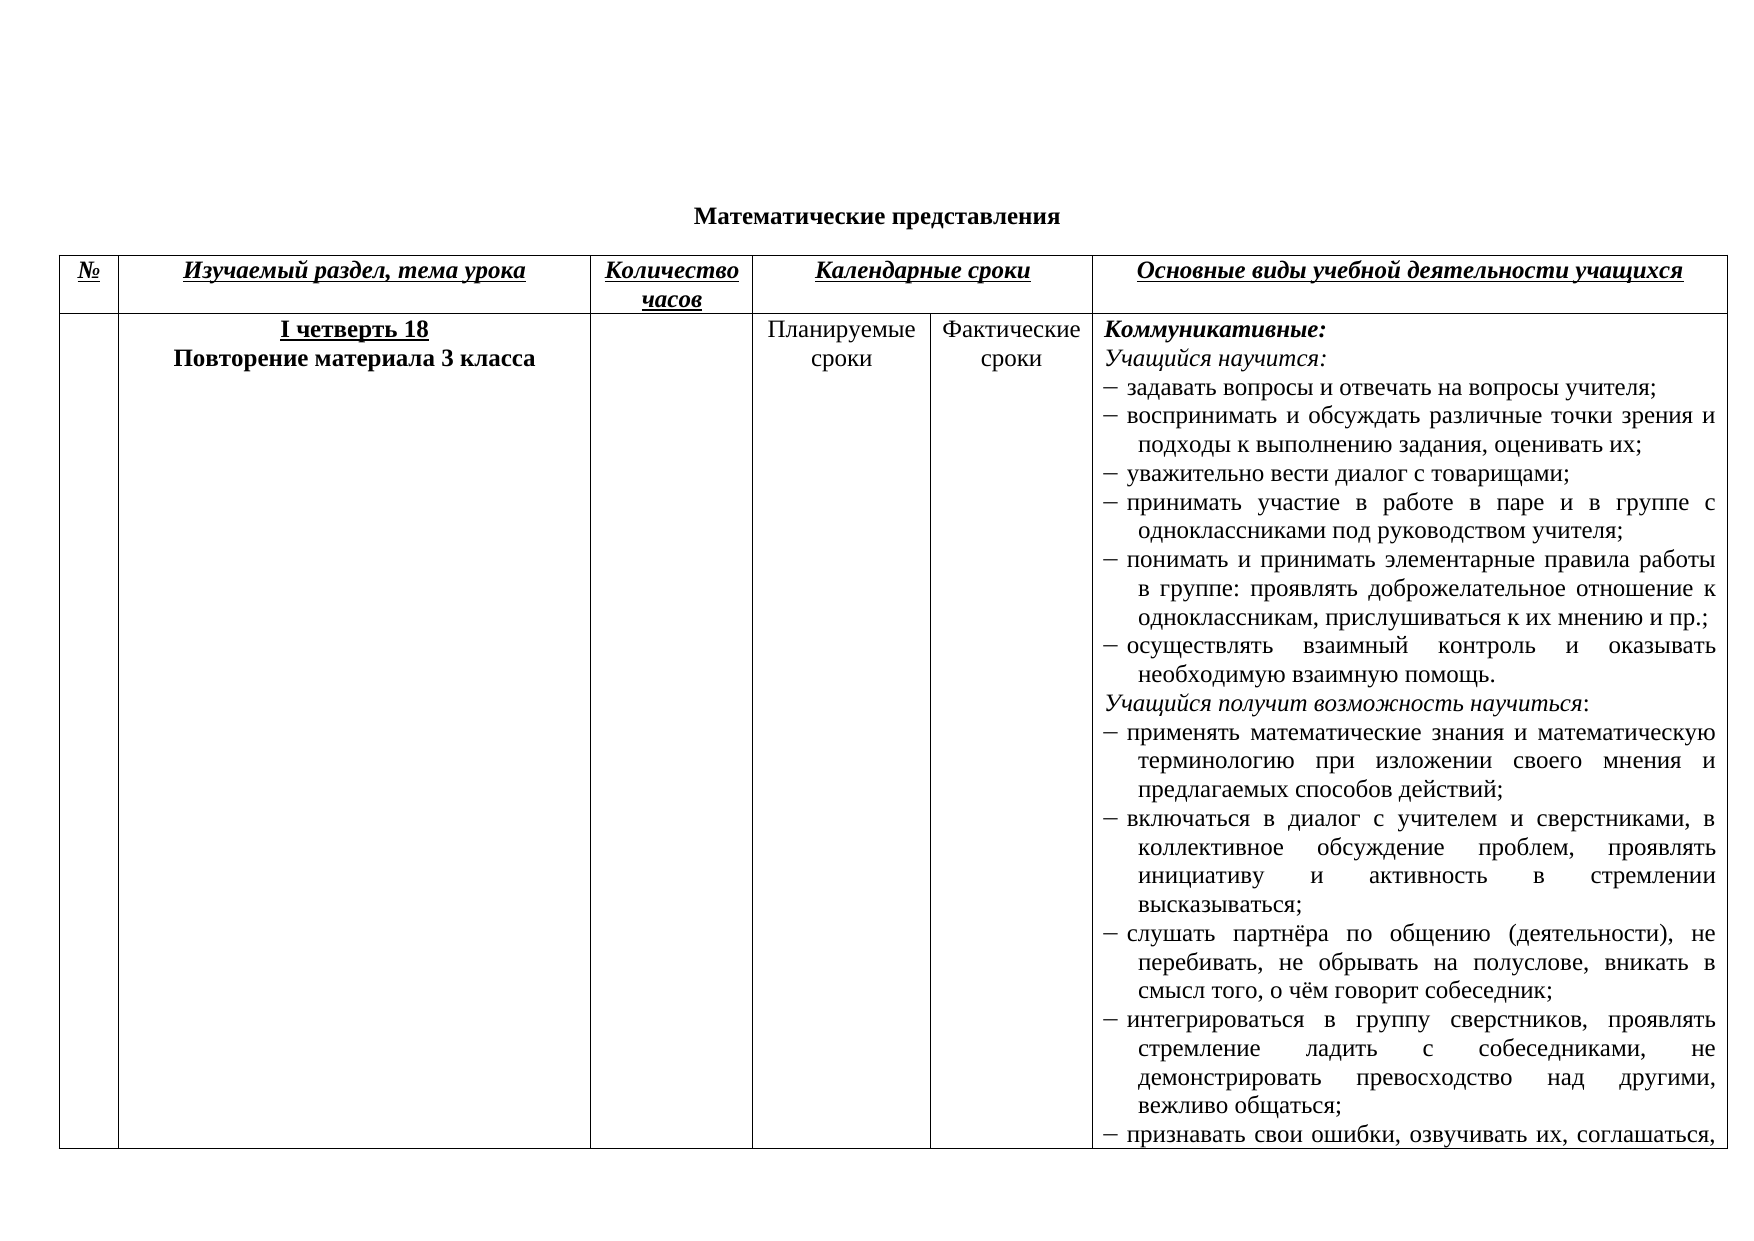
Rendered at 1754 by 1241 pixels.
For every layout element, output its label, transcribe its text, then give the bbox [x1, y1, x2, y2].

table_cell Планируемые сроки [753, 314, 930, 1148]
table_cell [591, 314, 752, 1148]
table_header Изучаемый раздел, тема урока [119, 256, 590, 313]
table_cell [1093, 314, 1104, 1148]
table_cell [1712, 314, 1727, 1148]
table_header Количество часов [591, 256, 752, 313]
table_header № [60, 256, 118, 313]
table_cell Фактические сроки [931, 314, 1092, 1148]
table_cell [119, 314, 590, 1148]
table_header Календарные сроки [753, 256, 1092, 313]
text Математические представления [118, 201, 1636, 229]
table_cell [60, 314, 118, 1148]
table_header Основные виды учебной деятельности учащихся [1093, 256, 1727, 313]
